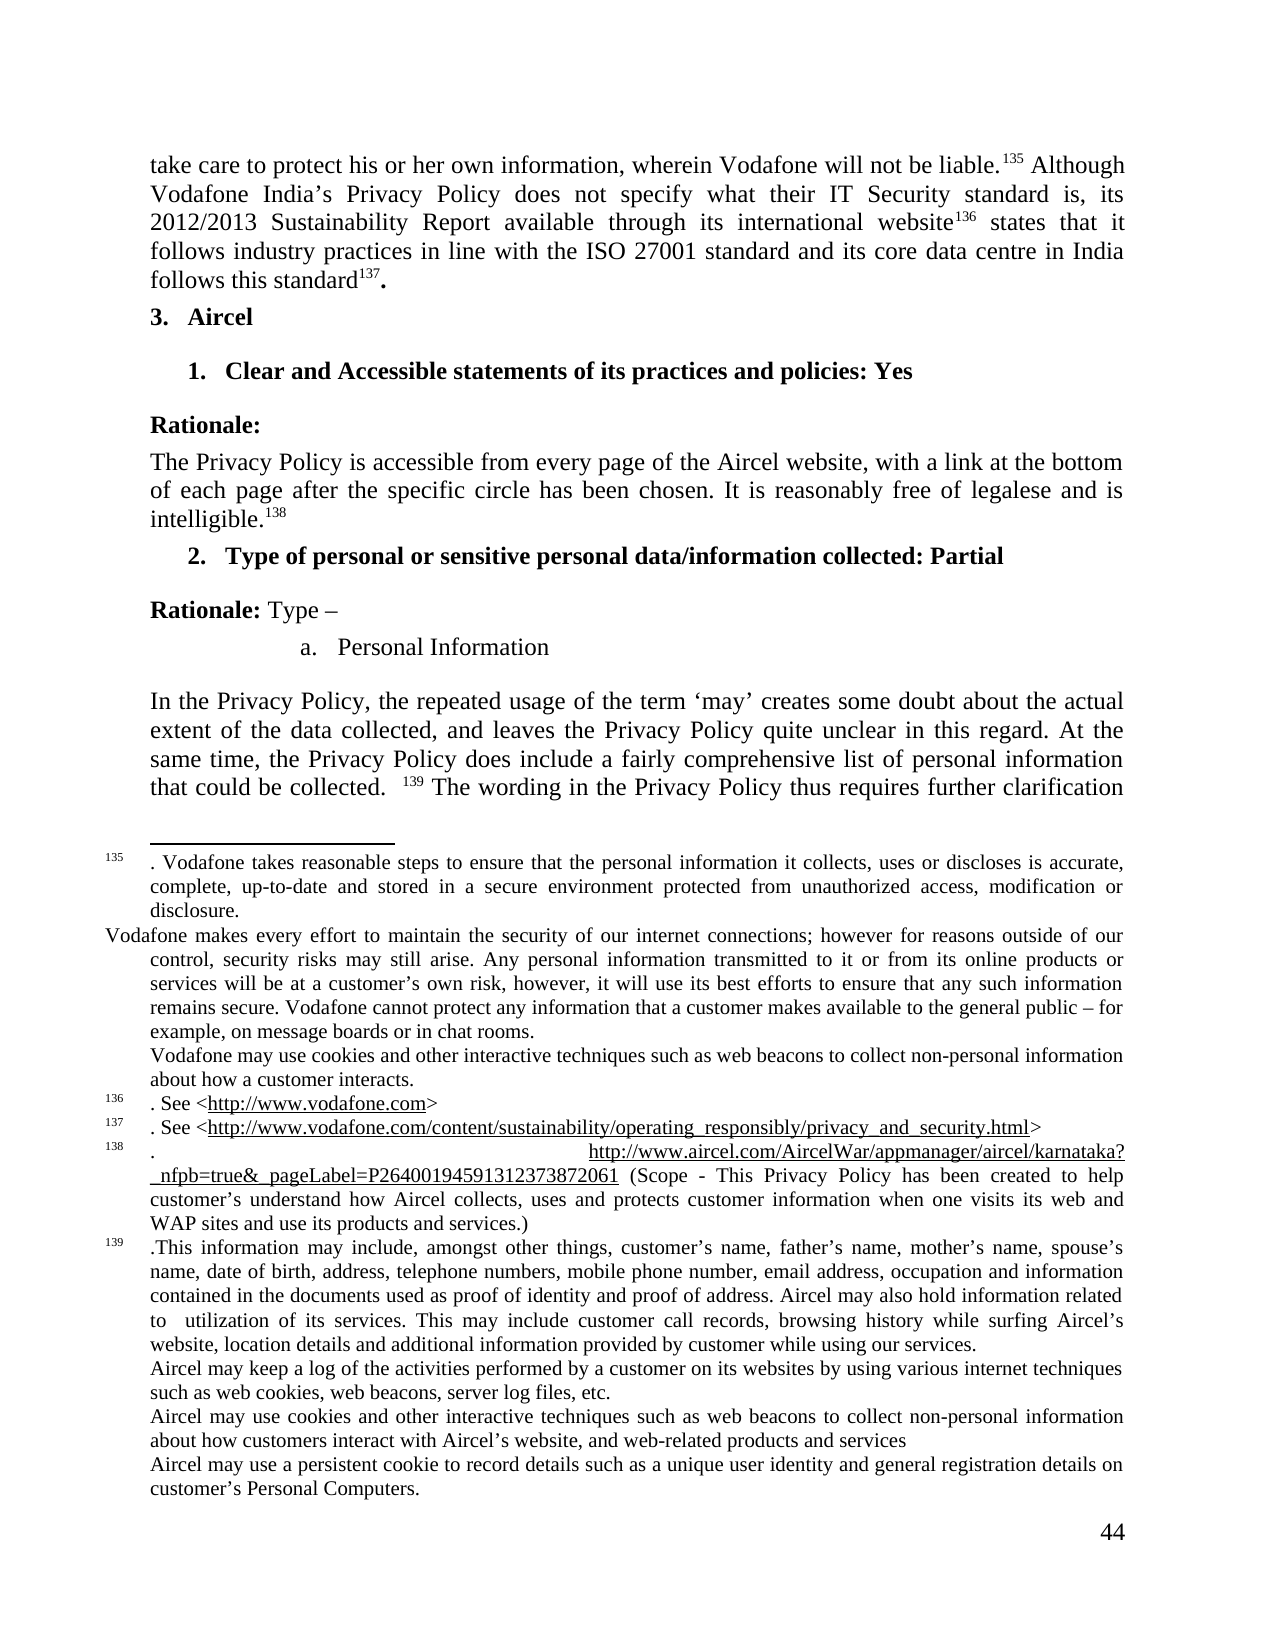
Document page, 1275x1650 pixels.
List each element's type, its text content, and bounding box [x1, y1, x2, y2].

text The Privacy Policy mentions in reasonably clear detail the security practices and procedures followed by Vodafone, and also mentions the circumstances in which the data subject should take care to protect his or her own information, wherein Vodafone will not be liable. Although Vodafone India’s Privacy Policy does not specify what their IT Security standard is, its 2012/2013 Sustainability Report available through its international website states that it follows industry practices in line with the ISO 27001 standard and its core data centre in India follows this standard. [150, 150, 1125, 294]
list Aircel [150, 302, 1125, 331]
list Personal Information [300, 632, 1125, 661]
text In the Privacy Policy, the repeated usage of the term ‘may’ creates some doubt about the actual extent of the data collected, and leaves the Privacy Policy quite unclear in this regard. At the same time, the Privacy Policy does include a fairly comprehensive list of personal information that could be collected. The wording in the Privacy Policy thus requires further clarification and specification in order to make a determination on whether or not it provides complete details on the personal information that will be collected. [150, 686, 1125, 801]
text The Privacy Policy is accessible from every page of the Aircel website, with a link at the bottom of each page after the specific circle has been chosen. It is reasonably free of legalese and is intelligible. [150, 447, 1125, 533]
list Clear and Accessible statements of its practices and policies: Yes [187, 356, 1125, 385]
text Rationale: Type – [150, 595, 1125, 624]
text Rationale: [150, 410, 1125, 438]
list Type of personal or sensitive personal data/information collected: Partial [187, 541, 1125, 570]
